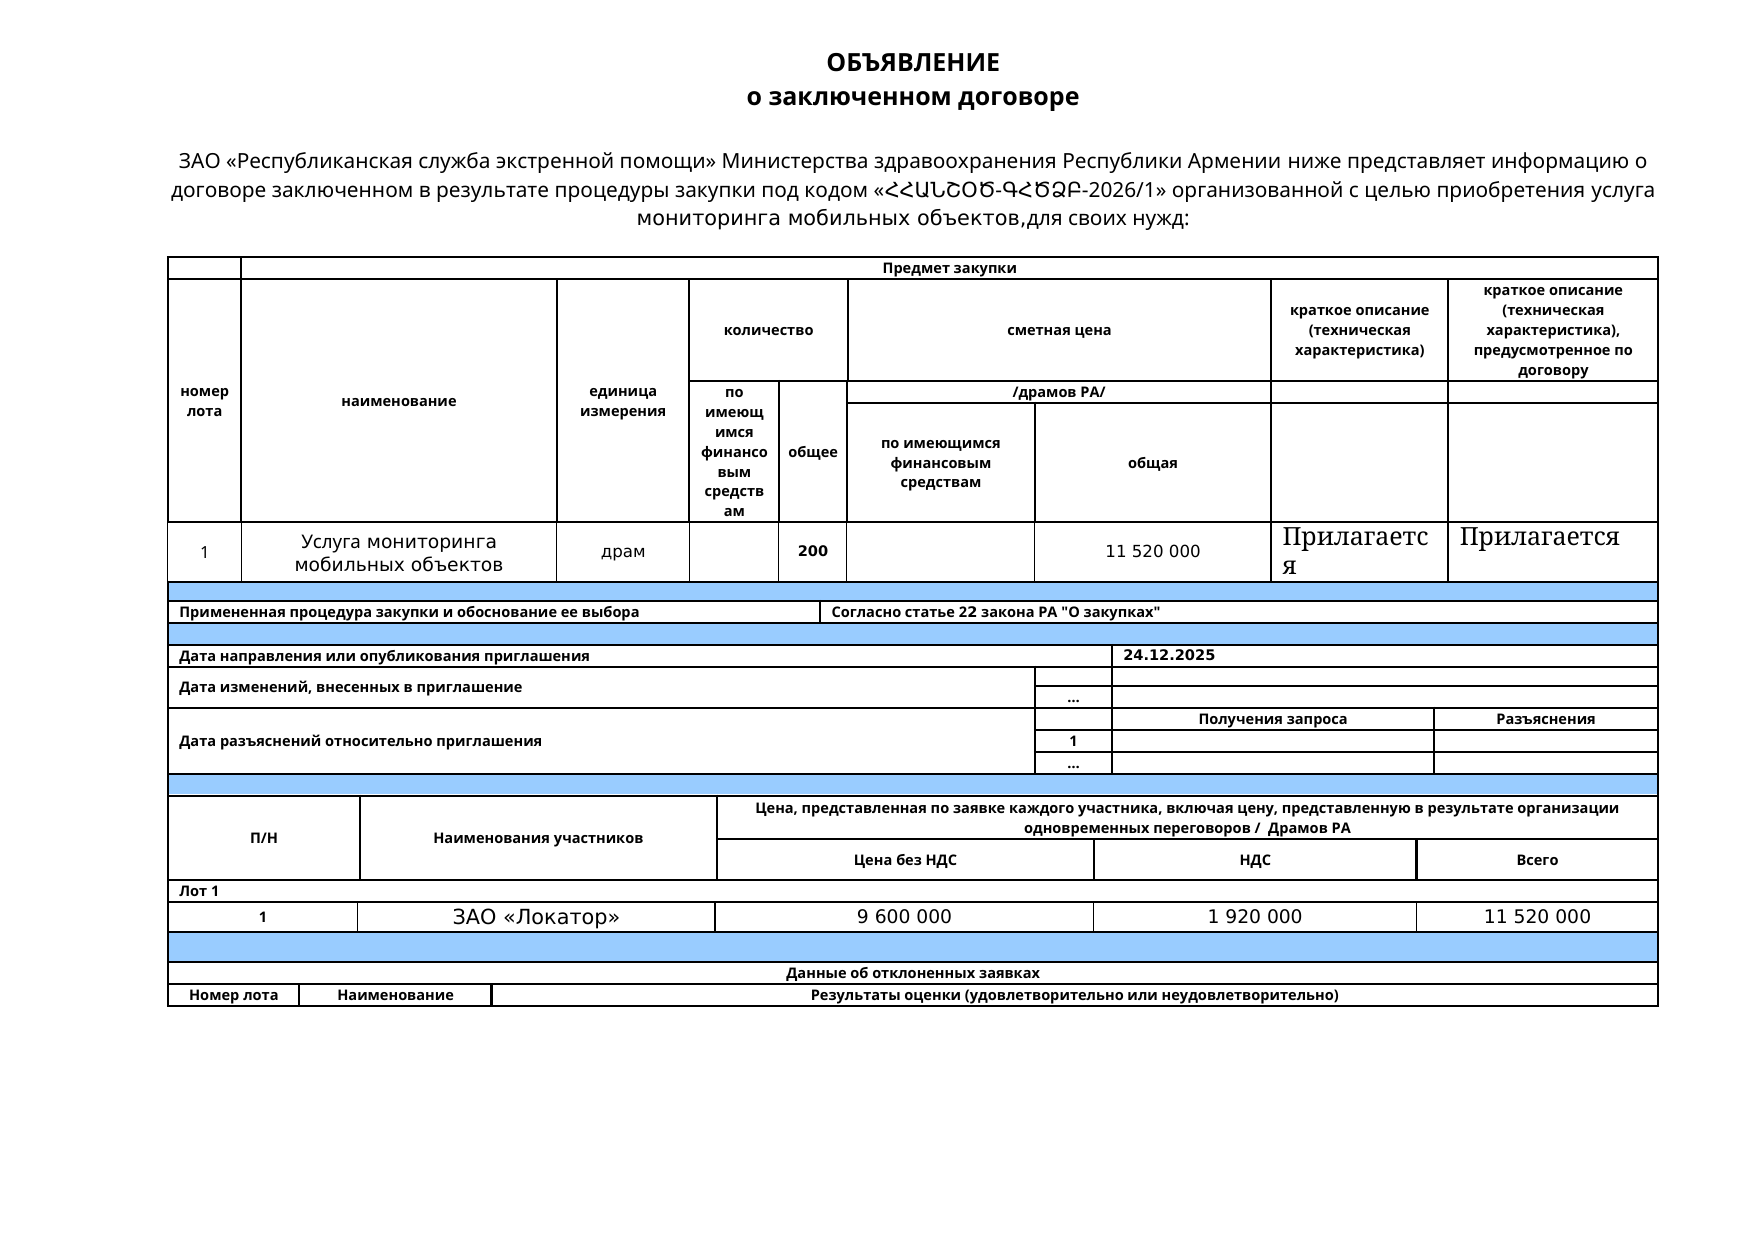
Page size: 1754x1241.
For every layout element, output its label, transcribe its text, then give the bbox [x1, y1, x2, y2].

table_cell Лот 1 [169, 881, 1657, 901]
table_cell 1 920 000 [1094, 903, 1416, 931]
table_header [169, 258, 240, 278]
table_cell [169, 933, 1657, 961]
table_cell Всего [1418, 840, 1657, 879]
table_cell [1435, 731, 1657, 751]
table_cell 11 520 000 [1417, 903, 1657, 931]
table_cell Прилагается [1272, 523, 1447, 581]
table_header Предмет закупки [242, 258, 1657, 278]
table_cell Дата разъяснений относительно приглашения [169, 709, 1034, 773]
table_cell Примененная процедура закупки и обоснование ее выбора [169, 602, 819, 622]
table_cell Услуга мониторинга мобильных объектов [242, 523, 556, 581]
table_cell [690, 523, 778, 581]
table_cell 9 600 000 [716, 903, 1093, 931]
table_cell П/Н [169, 797, 359, 879]
table_cell Номер лота [169, 985, 298, 1005]
table_cell наименование [242, 280, 556, 521]
table_cell … [1036, 753, 1111, 773]
table_cell Дата изменений, внесенных в приглашение [169, 668, 1034, 707]
table_cell [1113, 687, 1657, 707]
table_cell [1449, 382, 1657, 402]
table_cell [300, 985, 490, 1005]
table_cell Наименования участников [361, 797, 716, 879]
table_cell Прилагается [1449, 523, 1657, 581]
table_cell Результаты оценки (удовлетворительно или неудовлетворительно) [493, 985, 1657, 1005]
table_cell НДС [1095, 840, 1415, 879]
text ЗАО «Республиканская служба экстренной помощи» Министерства здравоохранения Республики Армении ниже представляет информацию о договоре заключенном в результате процедуры закупки под кодом «ՀՀԱՆՇՕԾ-ԳՀԾՁԲ-2026/1» организованной с целью приобретения услуга мониторинга мобильных объектов,для своих нужд: [147, 147, 1679, 232]
table_cell [169, 624, 1657, 644]
table_cell по имеющимся финансовым средствам [848, 404, 1034, 521]
table_cell Данные об отклоненных заявках [169, 963, 1657, 983]
table_cell 1 [168, 523, 241, 581]
table_cell номер лота [169, 280, 240, 521]
table_cell … [1036, 687, 1111, 707]
table_cell [1036, 668, 1111, 685]
table_cell [1113, 731, 1433, 751]
table_cell Цена, представленная по заявке каждого участника, включая цену, представленную в результате организации одновременных переговоров / Драмов РА [718, 797, 1657, 838]
table_cell [1036, 709, 1111, 729]
table_cell 1 [169, 903, 357, 931]
table_cell количество [690, 280, 847, 380]
text ОБЪЯВЛЕНИЕ [147, 44, 1679, 78]
table_cell по имеющимся финансовым средствам [690, 382, 778, 521]
table_cell 200 [779, 523, 846, 581]
table_cell [1435, 753, 1657, 773]
table_cell Согласно статье 22 закона РА "О закупках" [821, 602, 1657, 622]
table_cell [847, 523, 1034, 581]
table_cell [1113, 668, 1657, 685]
table_cell [169, 583, 1657, 600]
table_cell ЗАО «Локатор» [358, 903, 714, 931]
table_cell общая [1036, 404, 1270, 521]
table_cell 24.12.2025 [1113, 646, 1657, 666]
table_cell [1272, 382, 1447, 402]
text о заключенном договоре [147, 78, 1679, 112]
table_cell Дата направления или опубликования приглашения [169, 646, 1111, 666]
table_cell [1113, 753, 1433, 773]
table_cell Получения запроса [1113, 709, 1433, 729]
table_cell общее [780, 382, 846, 521]
table_cell сметная цена [849, 280, 1270, 380]
table_cell [1272, 404, 1447, 521]
table_cell 11 520 000 [1035, 523, 1270, 581]
table_cell Разъяснения [1435, 709, 1657, 729]
table_cell [169, 775, 1657, 794]
table_cell единица измерения [558, 280, 688, 521]
table_cell Цена без НДС [718, 840, 1093, 879]
table_cell /драмов РА/ [848, 382, 1270, 402]
table_cell краткое описание (техническая характеристика) [1272, 280, 1447, 380]
table_cell драм [557, 523, 689, 581]
table_cell [1449, 404, 1657, 521]
table_cell краткое описание (техническая характеристика), предусмотренное по договору [1449, 280, 1657, 380]
table_cell 1 [1036, 731, 1111, 751]
